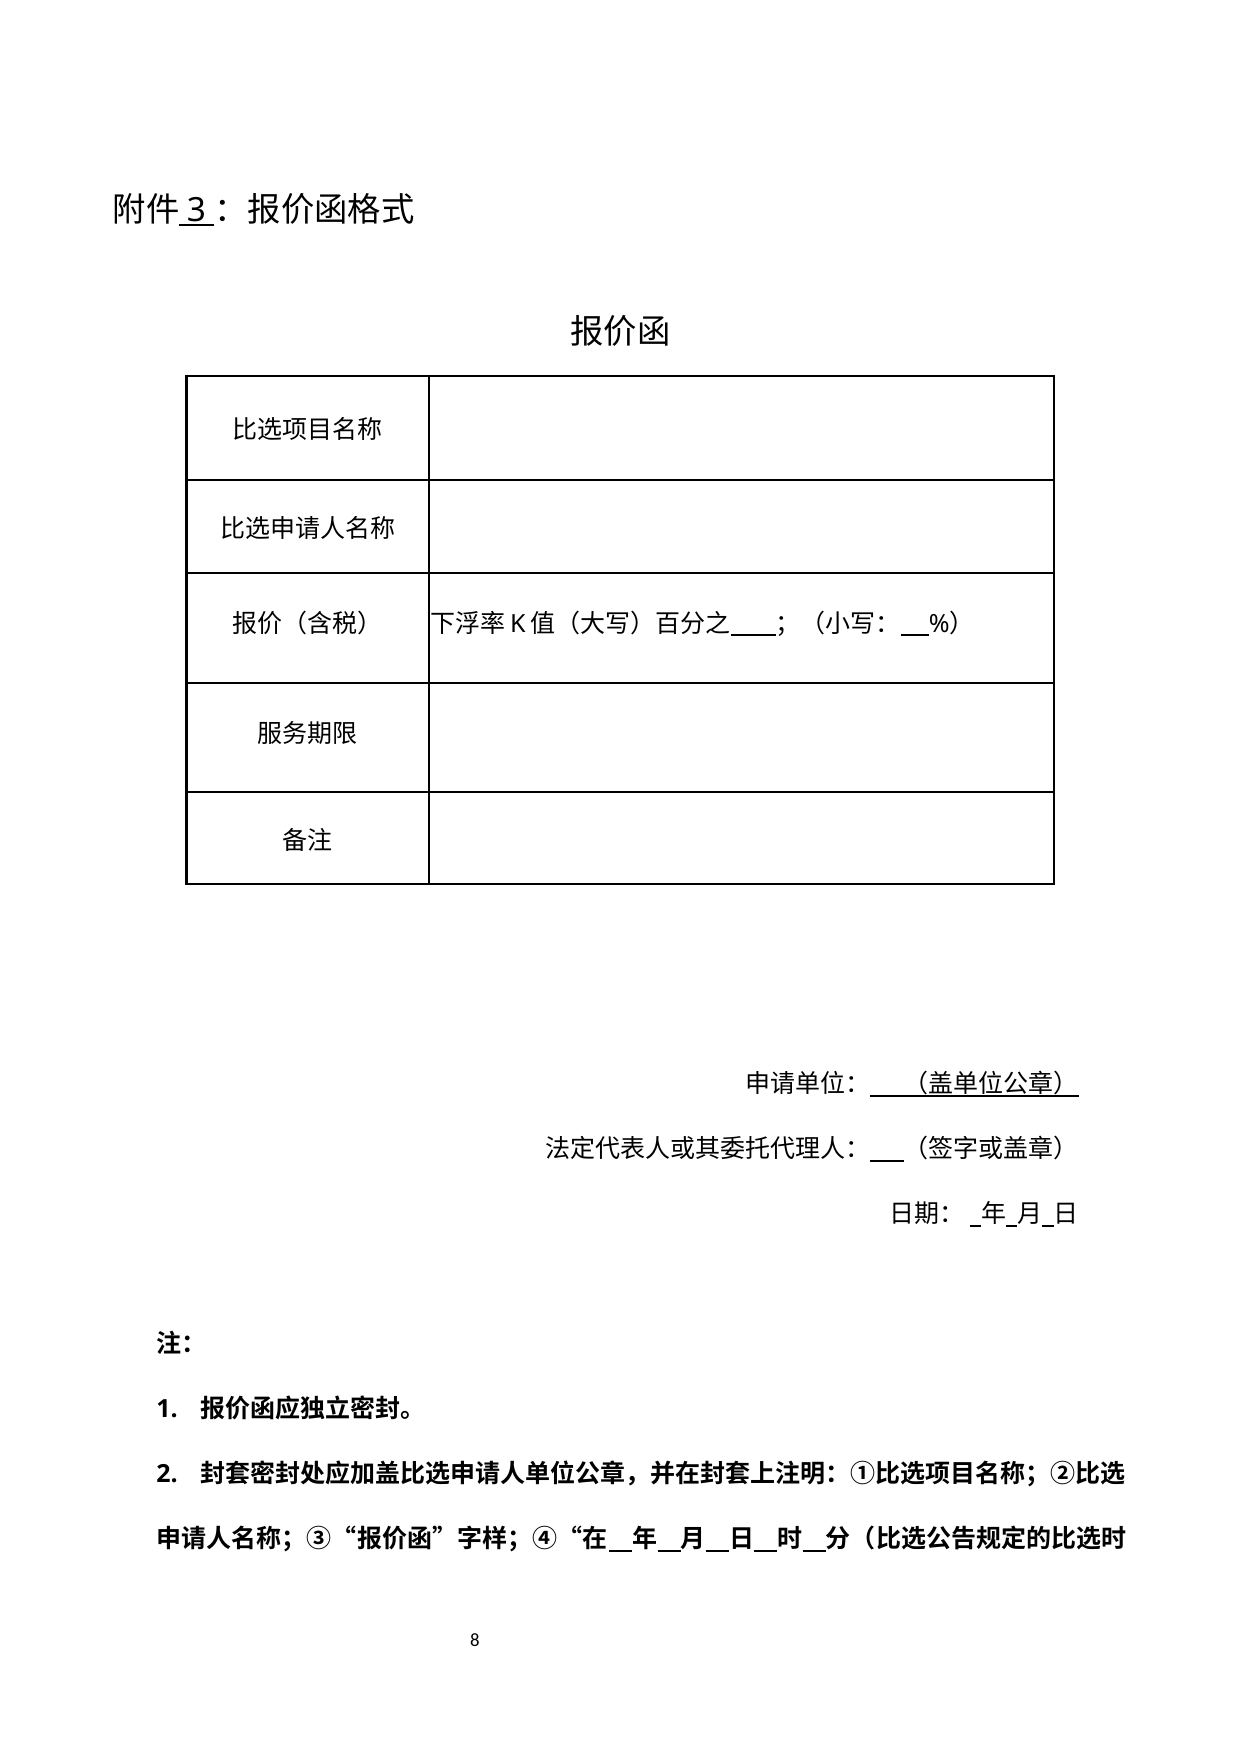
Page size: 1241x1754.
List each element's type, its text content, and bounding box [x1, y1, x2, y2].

table_cell 备注 [188, 793, 428, 883]
text 日期： 年 月 日 [112, 1179, 1078, 1244]
table_cell 比选申请人名称 [188, 481, 428, 572]
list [156, 1439, 1128, 1569]
table_cell [430, 481, 1053, 572]
table_header [430, 377, 1053, 478]
text 申请单位： （盖单位公章） [112, 1049, 1078, 1114]
list 报价函应独立密封。 [156, 1374, 1128, 1439]
table_cell 报价（含税） [188, 574, 428, 682]
table_cell [430, 793, 1053, 883]
table_cell [430, 684, 1053, 791]
text 报价函 [112, 297, 1128, 362]
text 法定代表人或其委托代理人： （签字或盖章） [112, 1114, 1078, 1179]
text 注： [156, 1309, 1128, 1374]
text 附件 3 ：报价函格式 [112, 174, 1128, 239]
table_header 比选项目名称 [188, 377, 428, 478]
table_cell 服务期限 [188, 684, 428, 791]
table_cell 下浮率K值（大写）百分之 ；（小写： %） [430, 574, 1053, 682]
